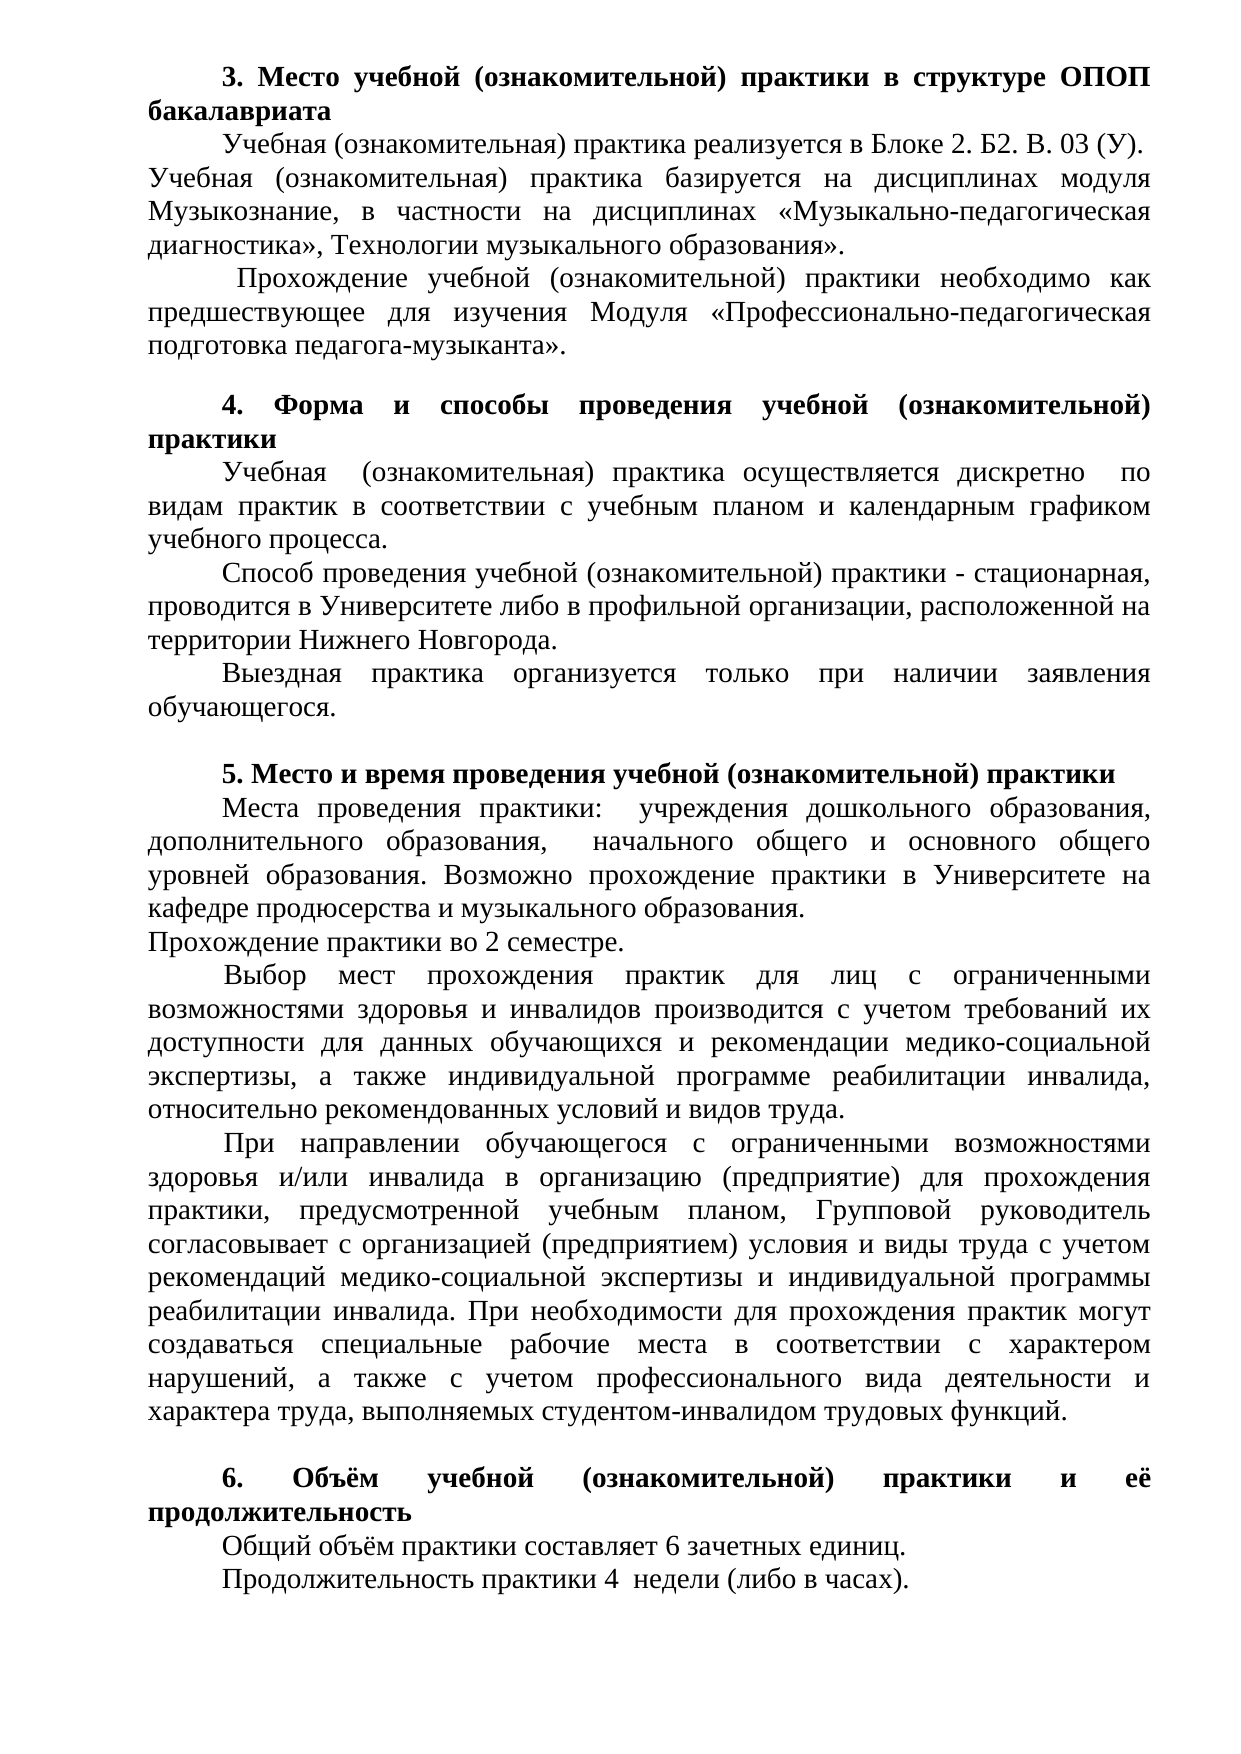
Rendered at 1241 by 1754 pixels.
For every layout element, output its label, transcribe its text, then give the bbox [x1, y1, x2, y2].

text 4. Форма и способы проведения учебной (ознакомительной) практики [148, 387, 1152, 454]
text Выбор мест прохождения практик для лиц с ограниченными возможностями здоровья и инвалидов производится с учетом требований их доступности для данных обучающихся и рекомендации медико-социальной экспертизы, а также индивидуальной программе реабилитации инвалида, относительно рекомендованных условий и видов труда. [148, 957, 1152, 1125]
text 3. Место учебной (ознакомительной) практики в структуре ОПОП бакалавриата [148, 59, 1152, 126]
text Места проведения практики: учреждения дошкольного образования, дополнительного образования, начального общего и основного общего уровней образования. Возможно прохождение практики в Университете на кафедре продюсерства и музыкального образования. [148, 790, 1152, 924]
text При направлении обучающегося с ограниченными возможностями здоровья и/или инвалида в организацию (предприятие) для прохождения практики, предусмотренной учебным планом, Групповой руководитель согласовывает с организацией (предприятием) условия и виды труда с учетом рекомендаций медико-социальной экспертизы и индивидуальной программы реабилитации инвалида. При необходимости для прохождения практик могут создаваться специальные рабочие места в соответствии с характером нарушений, а также с учетом профессионального вида деятельности и характера труда, выполняемых студентом-инвалидом трудовых функций. [148, 1125, 1152, 1427]
text Прохождение учебной (ознакомительной) практики необходимо как предшествующее для изучения Модуля «Профессионально-педагогическая подготовка педагога-музыканта». [148, 260, 1152, 361]
text Общий объём практики составляет 6 зачетных единиц. [148, 1528, 1152, 1561]
text Выездная практика организуется только при наличии заявления обучающегося. [148, 656, 1152, 723]
text Продолжительность практики 4 недели (либо в часах). [148, 1561, 1152, 1595]
text Учебная (ознакомительная) практика реализуется в Блоке 2. Б2. В. 03 (У). [148, 126, 1152, 160]
text Учебная (ознакомительная) практика базируется на дисциплинах модуля Музыкознание, в частности на дисциплинах «Музыкально-педагогическая диагностика», Технологии музыкального образования». [148, 160, 1152, 260]
text 6. Объём учебной (ознакомительной) практики и её продолжительность [148, 1461, 1152, 1528]
text Учебная (ознакомительная) практика осуществляется дискретно по видам практик в соответствии с учебным планом и календарным графиком учебного процесса. [148, 454, 1152, 555]
text Прохождение практики во 2 семестре. [148, 924, 1152, 957]
text 5. Место и время проведения учебной (ознакомительной) практики [148, 756, 1152, 790]
text Способ проведения учебной (ознакомительной) практики - стационарная, проводится в Университете либо в профильной организации, расположенной на территории Нижнего Новгорода. [148, 555, 1152, 656]
